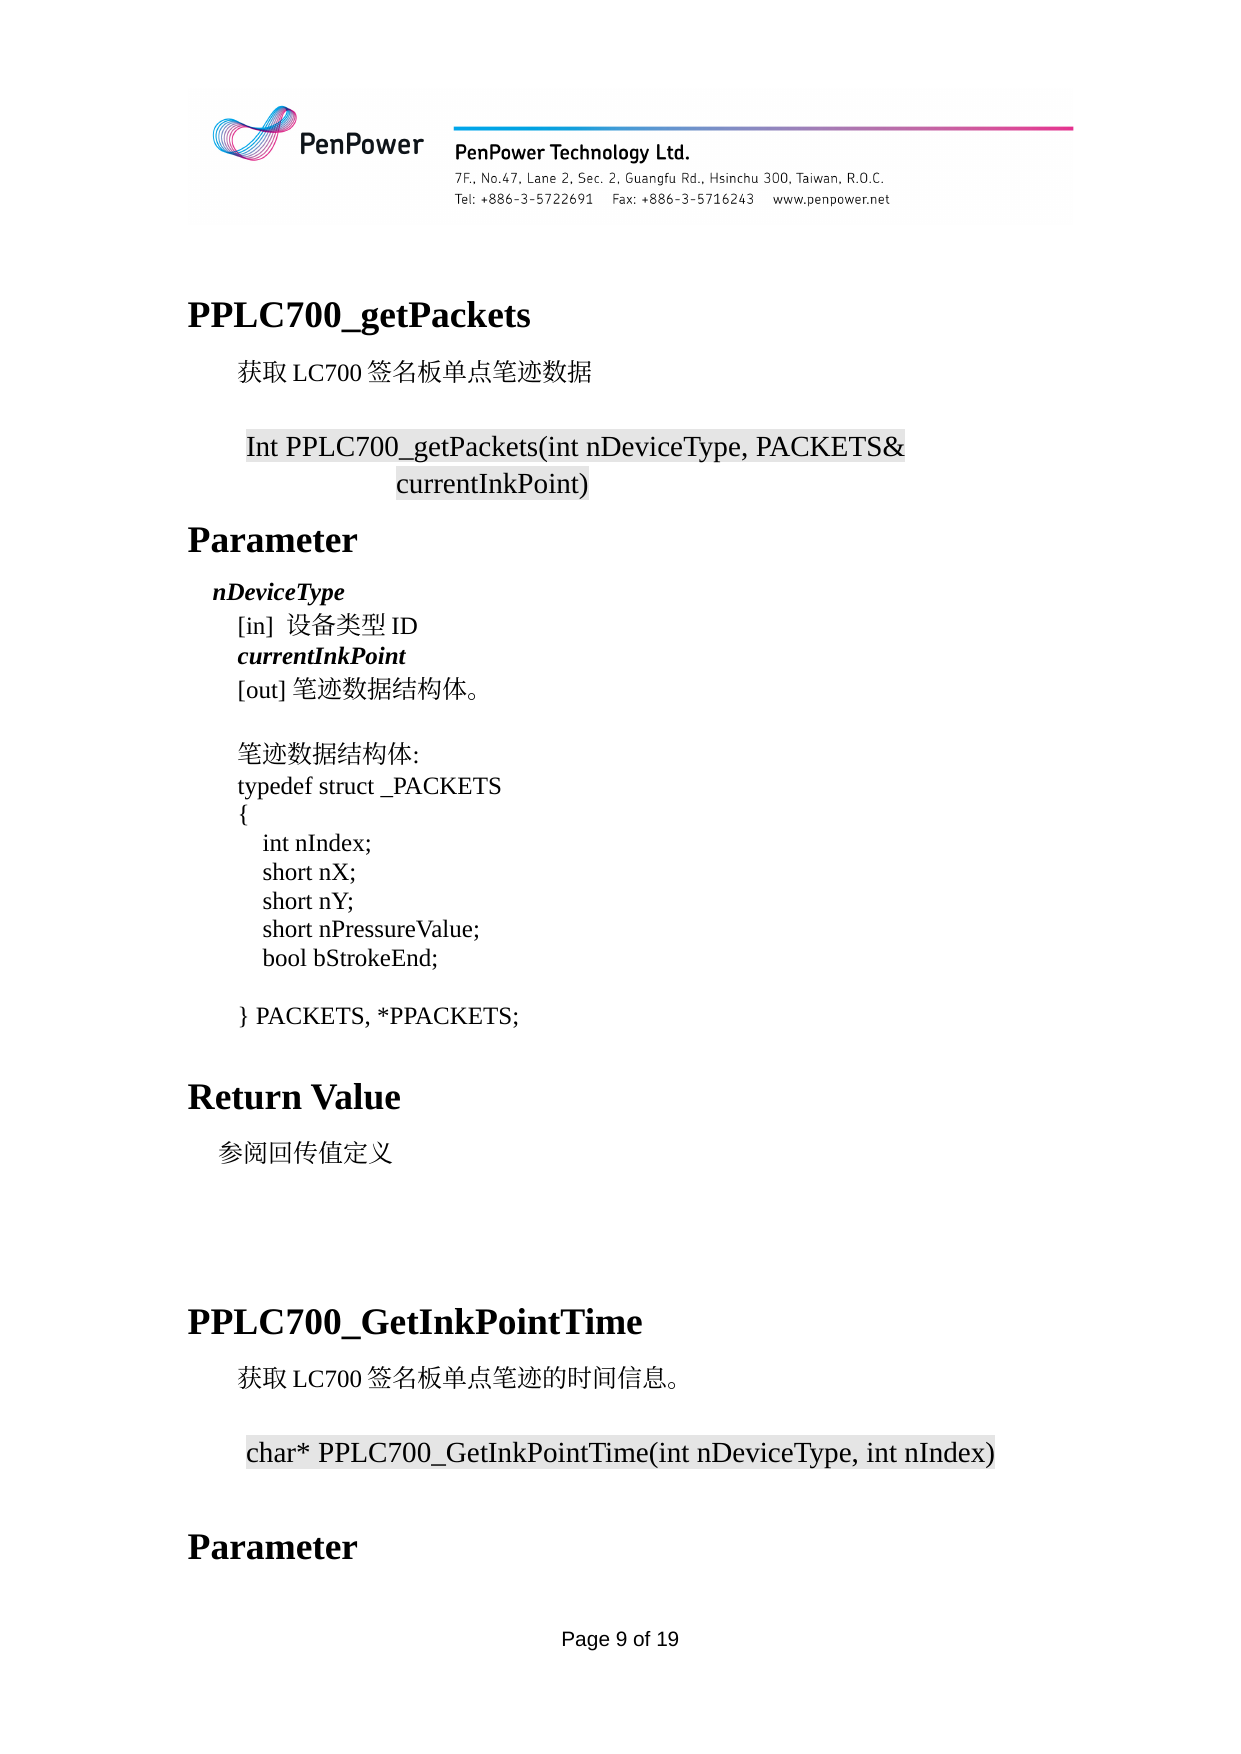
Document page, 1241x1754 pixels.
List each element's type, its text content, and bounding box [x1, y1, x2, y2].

text Parameter [187, 1508, 1053, 1583]
text Parameter [187, 502, 1053, 577]
text typedef struct _PACKETS [187, 771, 1053, 799]
text 参阅回传值定义 [187, 1133, 1053, 1171]
text nDeviceType [187, 577, 1053, 605]
picture [187, 88, 1074, 225]
text 获取LC700签名板单点笔迹的时间信息。 [187, 1358, 1053, 1396]
text short nX; [187, 857, 1053, 886]
text short nY; [187, 886, 1053, 914]
text currentInkPoint [187, 641, 1053, 670]
text } PACKETS, *PPACKETS; [187, 1001, 1053, 1029]
text int nIndex; [187, 828, 1053, 857]
text { [187, 799, 1053, 828]
text Int PPLC700_getPackets(int nDeviceType, PACKETS& [187, 427, 1053, 464]
text currentInkPoint) [337, 464, 1053, 502]
text short nPressureValue; [187, 914, 1053, 943]
text PPLC700_GetInkPointTime [187, 1283, 1053, 1358]
text 获取LC700签名板单点笔迹数据 [187, 352, 1053, 389]
text 笔迹数据结构体: [187, 735, 1053, 771]
text Return Value [187, 1058, 1053, 1133]
text bool bStrokeEnd; [187, 943, 1053, 972]
text [in] 设备类型ID [187, 605, 1053, 641]
text [out] 笔迹数据结构体。 [187, 670, 1053, 706]
text PPLC700_getPackets [187, 277, 1053, 352]
text char* PPLC700_GetInkPointTime(int nDeviceType, int nIndex) [187, 1433, 1053, 1471]
